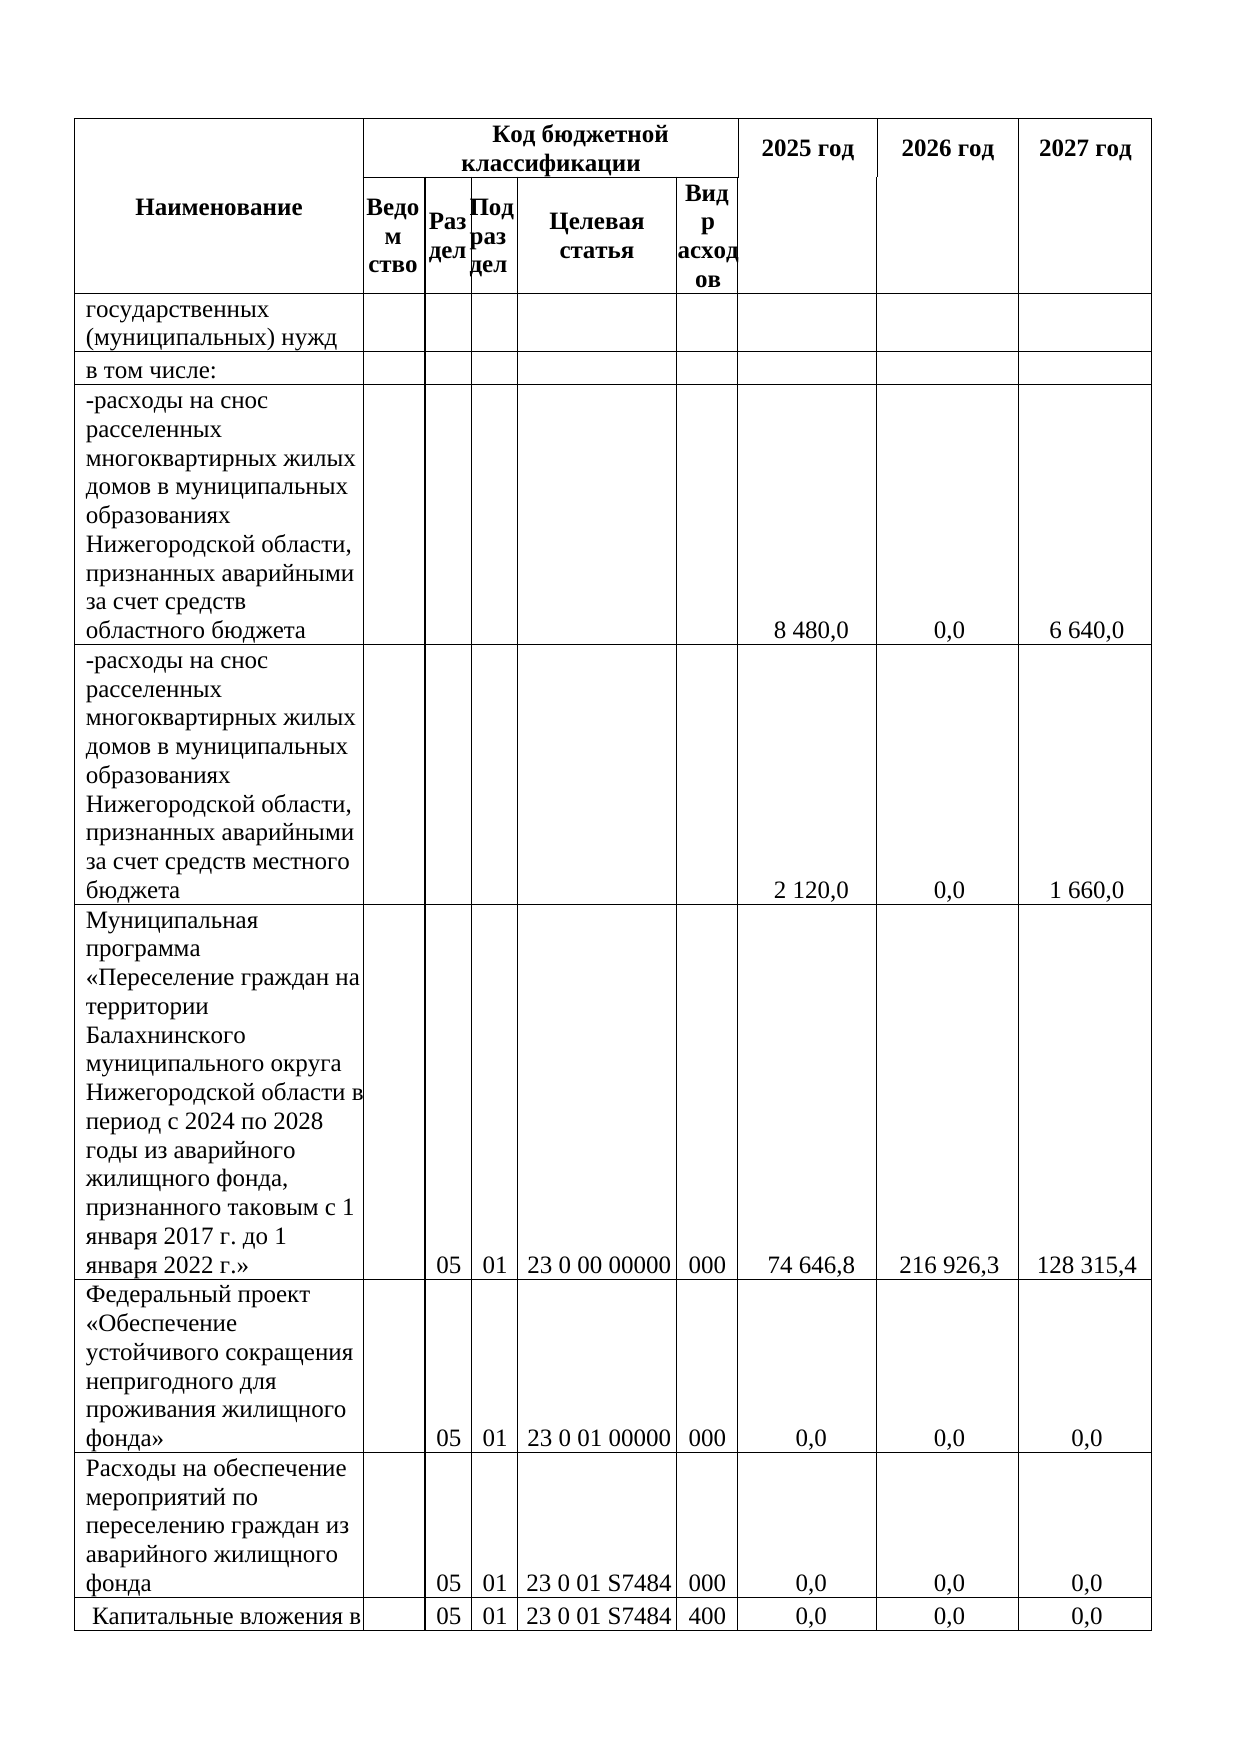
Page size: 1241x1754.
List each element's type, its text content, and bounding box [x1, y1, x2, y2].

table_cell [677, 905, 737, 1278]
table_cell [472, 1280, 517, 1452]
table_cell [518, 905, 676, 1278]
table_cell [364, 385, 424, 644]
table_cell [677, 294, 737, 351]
table_cell Вид расходов [677, 178, 737, 293]
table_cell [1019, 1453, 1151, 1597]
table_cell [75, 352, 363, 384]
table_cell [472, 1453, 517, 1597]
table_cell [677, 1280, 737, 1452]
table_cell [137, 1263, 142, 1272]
table_cell Ведом ство [364, 178, 424, 293]
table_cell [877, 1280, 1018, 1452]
table_header 2025 год [739, 119, 877, 177]
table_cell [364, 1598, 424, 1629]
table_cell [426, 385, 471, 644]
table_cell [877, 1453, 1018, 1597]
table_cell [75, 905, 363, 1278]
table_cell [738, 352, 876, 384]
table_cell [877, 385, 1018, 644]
table_cell Целевая статья [518, 178, 676, 293]
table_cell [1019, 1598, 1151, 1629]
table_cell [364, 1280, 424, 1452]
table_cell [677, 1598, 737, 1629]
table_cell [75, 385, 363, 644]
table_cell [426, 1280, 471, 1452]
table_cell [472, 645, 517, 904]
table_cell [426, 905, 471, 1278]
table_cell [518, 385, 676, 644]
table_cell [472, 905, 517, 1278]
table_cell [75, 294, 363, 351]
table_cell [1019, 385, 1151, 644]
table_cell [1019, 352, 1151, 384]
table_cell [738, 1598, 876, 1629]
table_cell Раз дел [426, 178, 471, 293]
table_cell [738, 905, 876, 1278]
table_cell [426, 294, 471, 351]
table_header 2027 год [1019, 119, 1151, 177]
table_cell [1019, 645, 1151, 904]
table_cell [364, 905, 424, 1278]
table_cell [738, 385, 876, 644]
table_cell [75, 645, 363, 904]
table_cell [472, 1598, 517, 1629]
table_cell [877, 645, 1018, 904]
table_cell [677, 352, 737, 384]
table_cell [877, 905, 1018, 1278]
table_cell [1019, 177, 1151, 293]
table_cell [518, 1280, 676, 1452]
table_cell [877, 177, 1018, 293]
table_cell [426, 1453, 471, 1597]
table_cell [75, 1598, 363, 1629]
table_cell Под раз дел [472, 178, 517, 293]
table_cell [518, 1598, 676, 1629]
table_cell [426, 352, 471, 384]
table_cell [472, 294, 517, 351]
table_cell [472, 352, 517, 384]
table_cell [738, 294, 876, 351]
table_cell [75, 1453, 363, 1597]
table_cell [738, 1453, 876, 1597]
table_header Код бюджетной классификации [364, 119, 738, 177]
table_header Наименование [75, 119, 363, 293]
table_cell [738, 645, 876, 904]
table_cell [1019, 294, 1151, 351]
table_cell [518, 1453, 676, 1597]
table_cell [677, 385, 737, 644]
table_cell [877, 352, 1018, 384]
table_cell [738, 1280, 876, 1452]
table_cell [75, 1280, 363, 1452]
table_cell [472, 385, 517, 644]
table_header 2026 год [878, 119, 1018, 177]
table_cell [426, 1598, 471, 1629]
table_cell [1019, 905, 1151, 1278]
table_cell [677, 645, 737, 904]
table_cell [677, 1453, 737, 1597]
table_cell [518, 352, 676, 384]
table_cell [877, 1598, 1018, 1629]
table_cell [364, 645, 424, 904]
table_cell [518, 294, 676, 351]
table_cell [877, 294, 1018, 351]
table_cell [738, 177, 876, 293]
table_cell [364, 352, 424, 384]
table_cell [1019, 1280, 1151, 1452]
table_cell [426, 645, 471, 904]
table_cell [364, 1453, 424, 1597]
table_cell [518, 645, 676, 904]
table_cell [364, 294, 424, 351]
